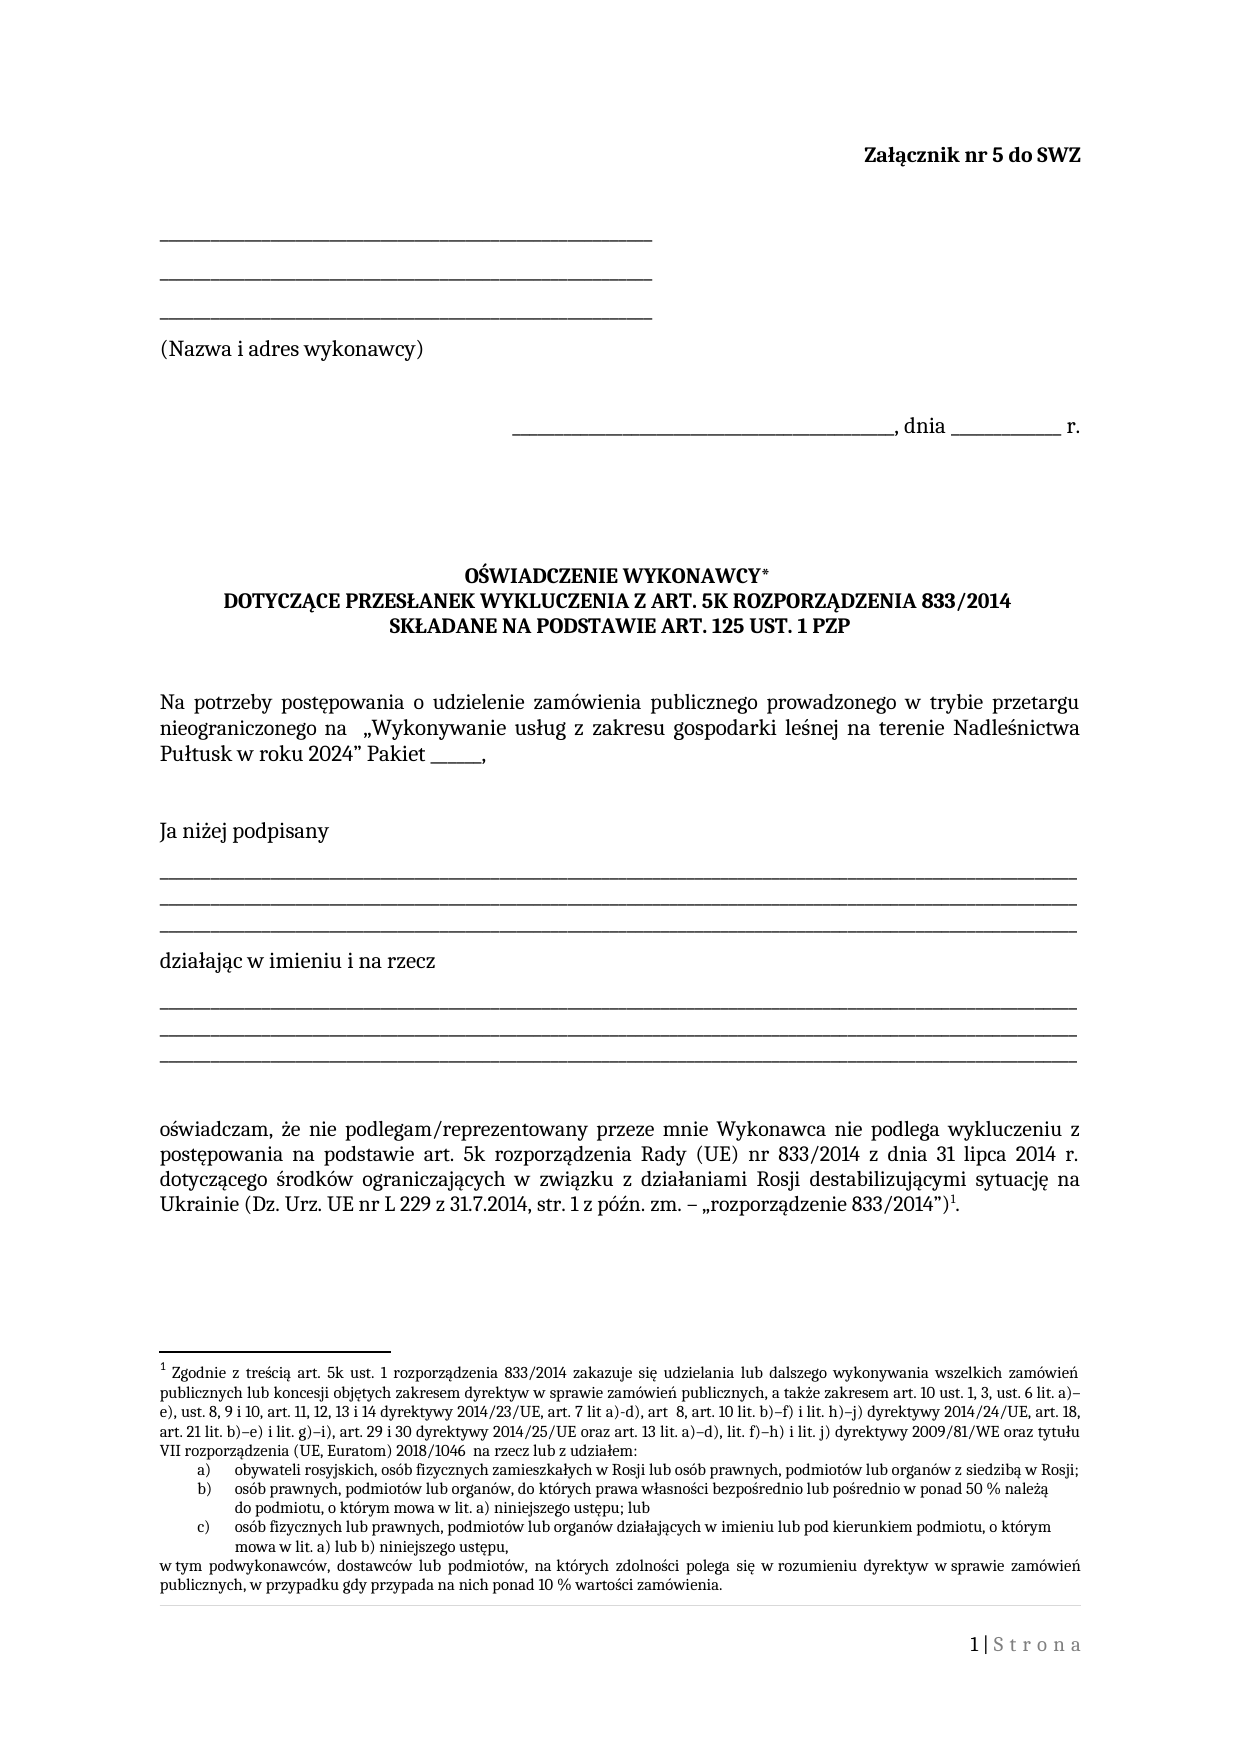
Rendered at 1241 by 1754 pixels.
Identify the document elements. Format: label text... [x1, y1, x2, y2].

text __________________________________________________________ [159, 258, 1081, 284]
text działając w imieniu i na rzecz [159, 948, 1081, 974]
text (Nazwa i adres wykonawcy) [159, 336, 1081, 362]
text _____________________________________________, dnia _____________ r. [159, 413, 1081, 439]
text __________________________________________________________ [159, 297, 1081, 323]
text __________________________________________________________ [159, 219, 1081, 245]
text Ja niżej podpisany [159, 818, 1081, 844]
text ____________________________________________________________________________________________________________________________________________________________________________________________________________________________________________________________________________________________________________________________________ [159, 857, 1081, 936]
text OŚWIADCZENIE WYKONAWCY* DOTYCZĄCE PRZESŁANEK WYKLUCZENIA Z ART. 5K ROZPORZĄDZENIA 833/2014 SKŁADANE NA PODSTAWIE ART. 125 UST. 1 PZP [159, 564, 1081, 639]
text oświadczam, że nie podlegam/reprezentowany przeze mnie Wykonawca nie podlega wykluczeniu z postępowania na podstawie art. 5k rozporządzenia Rady (UE) nr 833/2014 z dnia 31 lipca 2014 r. dotyczącego środków ograniczających w związku z działaniami Rosji destabilizującymi sytuację na Ukrainie (Dz. Urz. UE nr L 229 z 31.7.2014, str. 1 z późn. zm. – „rozporządzenie 833/2014”). [159, 1116, 1081, 1217]
text Załącznik nr 5 do SWZ [159, 142, 1081, 168]
text Na potrzeby postępowania o udzielenie zamówienia publicznego prowadzonego w trybie przetargu nieograniczonego na „Wykonywanie usług z zakresu gospodarki leśnej na terenie Nadleśnictwa Pułtusk w roku 2024” Pakiet ______, [159, 690, 1081, 768]
text ____________________________________________________________________________________________________________________________________________________________________________________________________________________________________________________________________________________________________________________________________ [159, 987, 1081, 1066]
